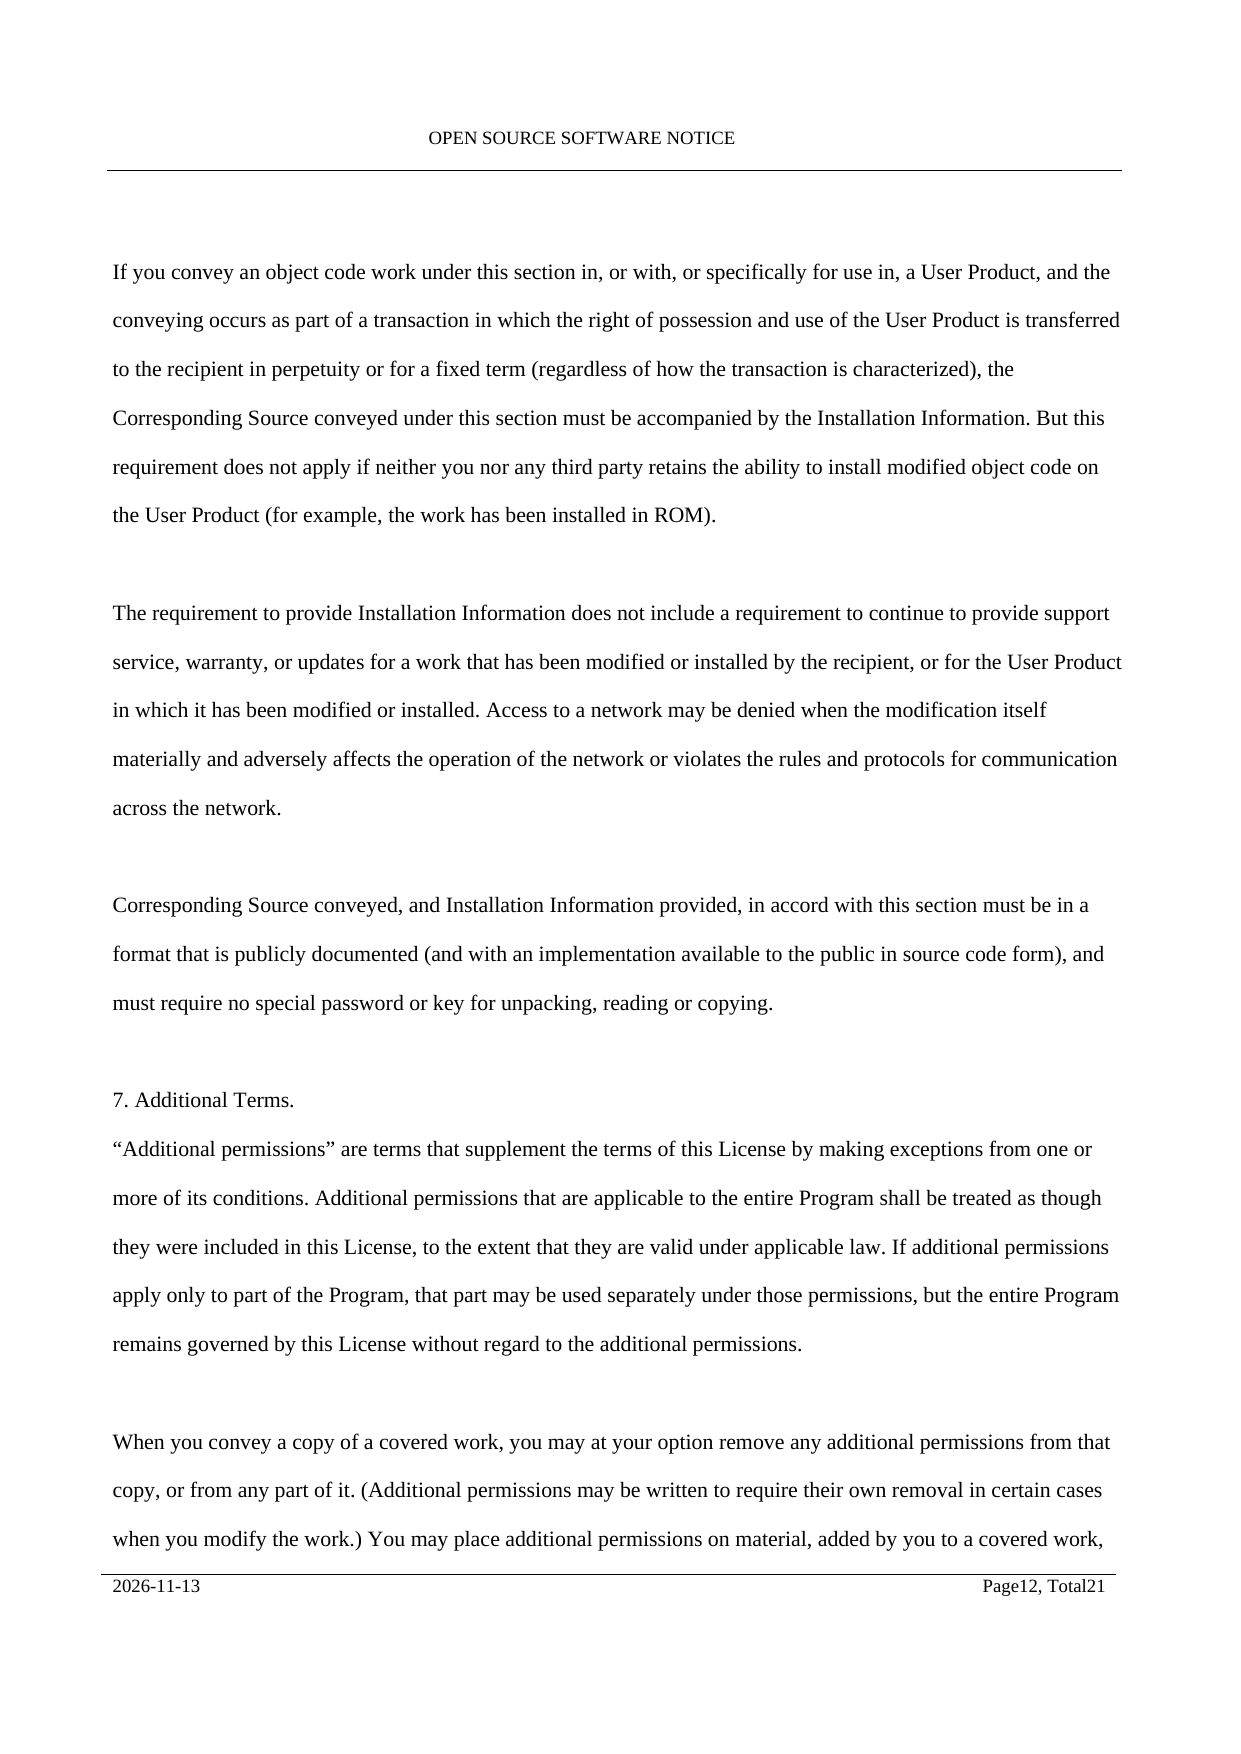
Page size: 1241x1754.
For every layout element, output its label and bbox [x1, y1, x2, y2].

text [112, 206, 1128, 1555]
